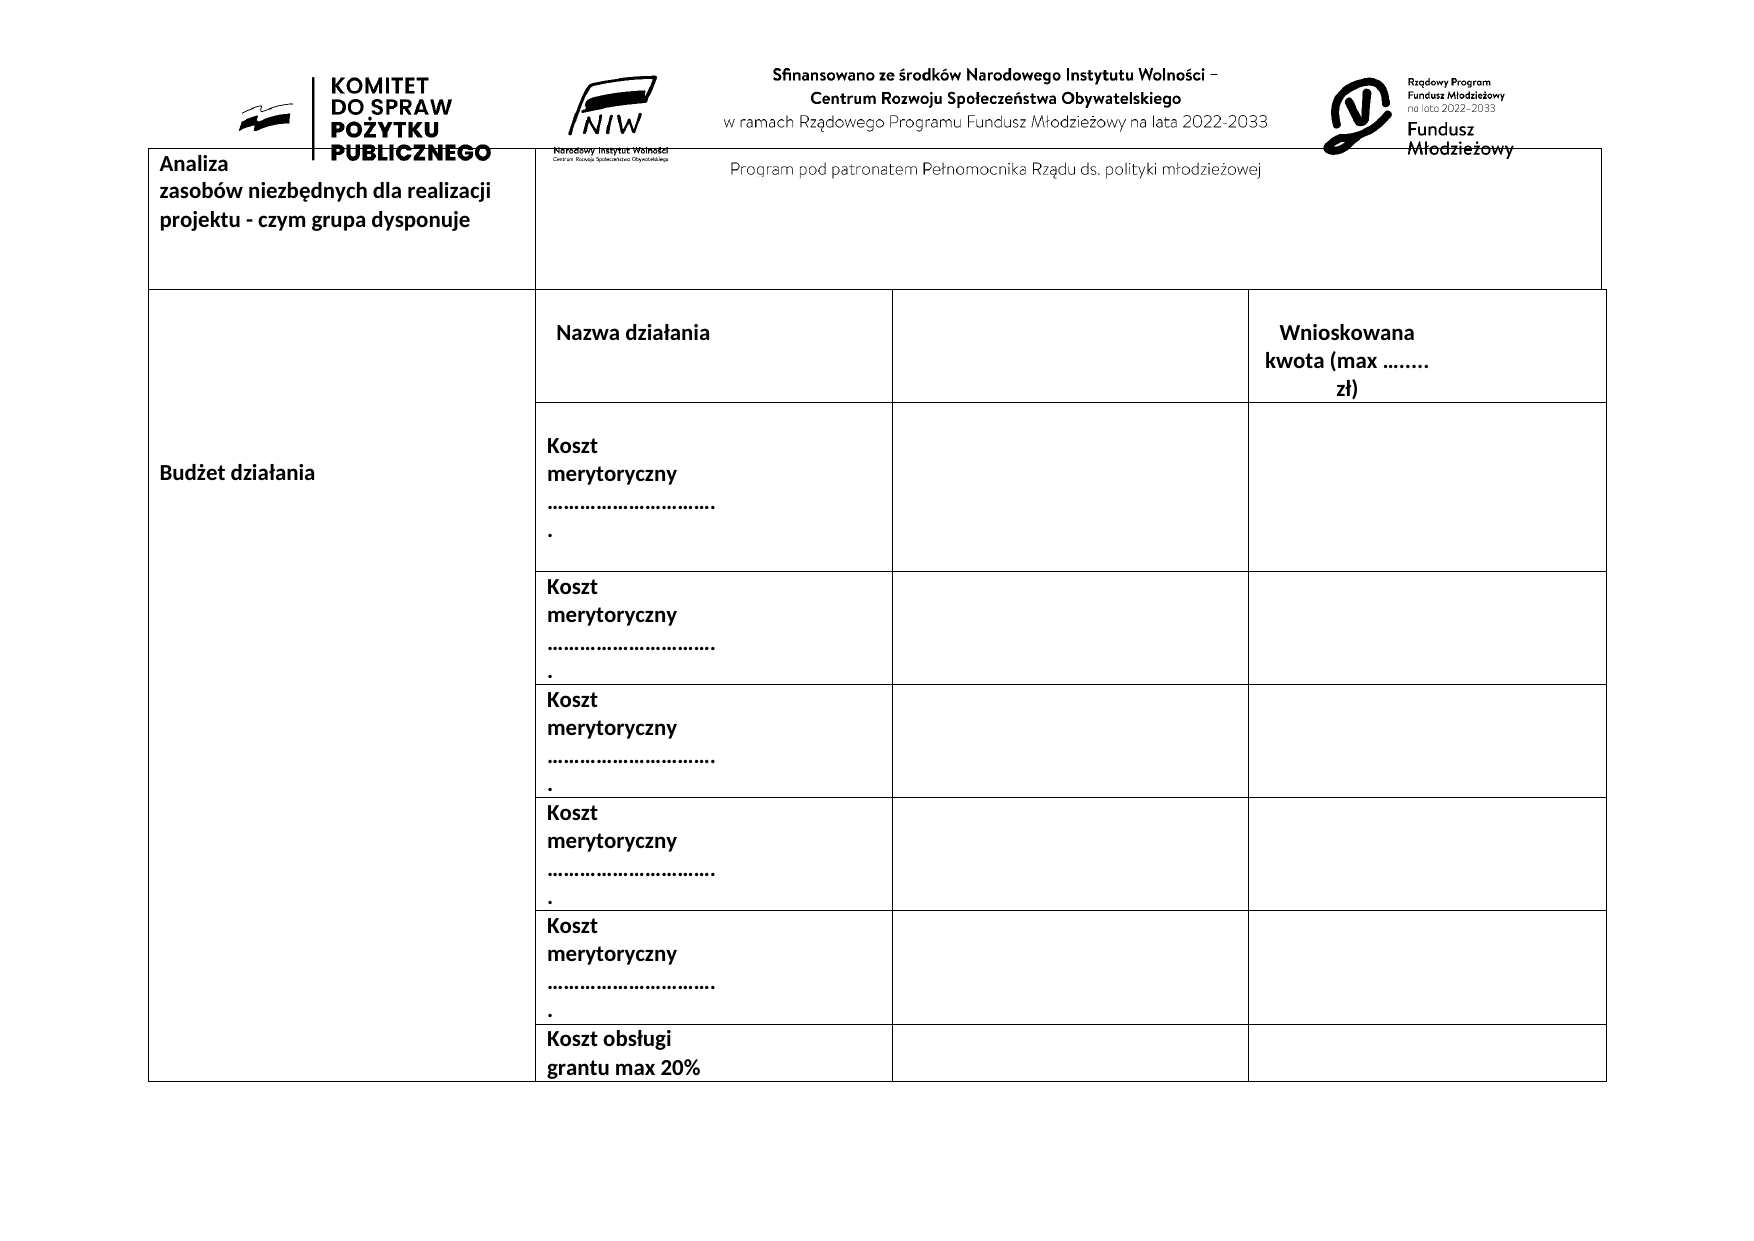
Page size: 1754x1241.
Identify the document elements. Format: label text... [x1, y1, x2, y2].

table_cell [1249, 798, 1606, 910]
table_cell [536, 1025, 892, 1081]
table_cell [893, 572, 1248, 684]
table_cell Koszt merytoryczny ………………………….. [536, 403, 892, 571]
table_cell [893, 911, 1248, 1023]
table_cell Analiza zasobów niezbędnych dla realizacji projektu - czym grupa dysponuje [149, 149, 535, 289]
table_cell Koszt merytoryczny ………………………….. [536, 911, 892, 1023]
table_cell Budżet działania [149, 290, 535, 1081]
table_cell [893, 798, 1248, 910]
table_cell [893, 290, 1248, 402]
table_cell [1249, 1025, 1606, 1081]
table_cell Koszt merytoryczny ………………………….. [536, 685, 892, 797]
table_cell [893, 685, 1248, 797]
table_cell [893, 403, 1248, 571]
table_cell Wnioskowana kwota (max …..... zł) [1249, 290, 1606, 402]
table_cell Koszt merytoryczny ………………………….. [536, 798, 892, 910]
table_cell Nazwa działania [536, 290, 892, 402]
table_cell [893, 1025, 1248, 1081]
table_cell Koszt merytoryczny ………………………….. [536, 572, 892, 684]
picture [228, 59, 1518, 185]
table_cell [1249, 685, 1606, 797]
table_cell [1249, 911, 1606, 1023]
table_cell [536, 149, 1601, 289]
table_cell [1249, 572, 1606, 684]
table_cell [1249, 403, 1606, 571]
